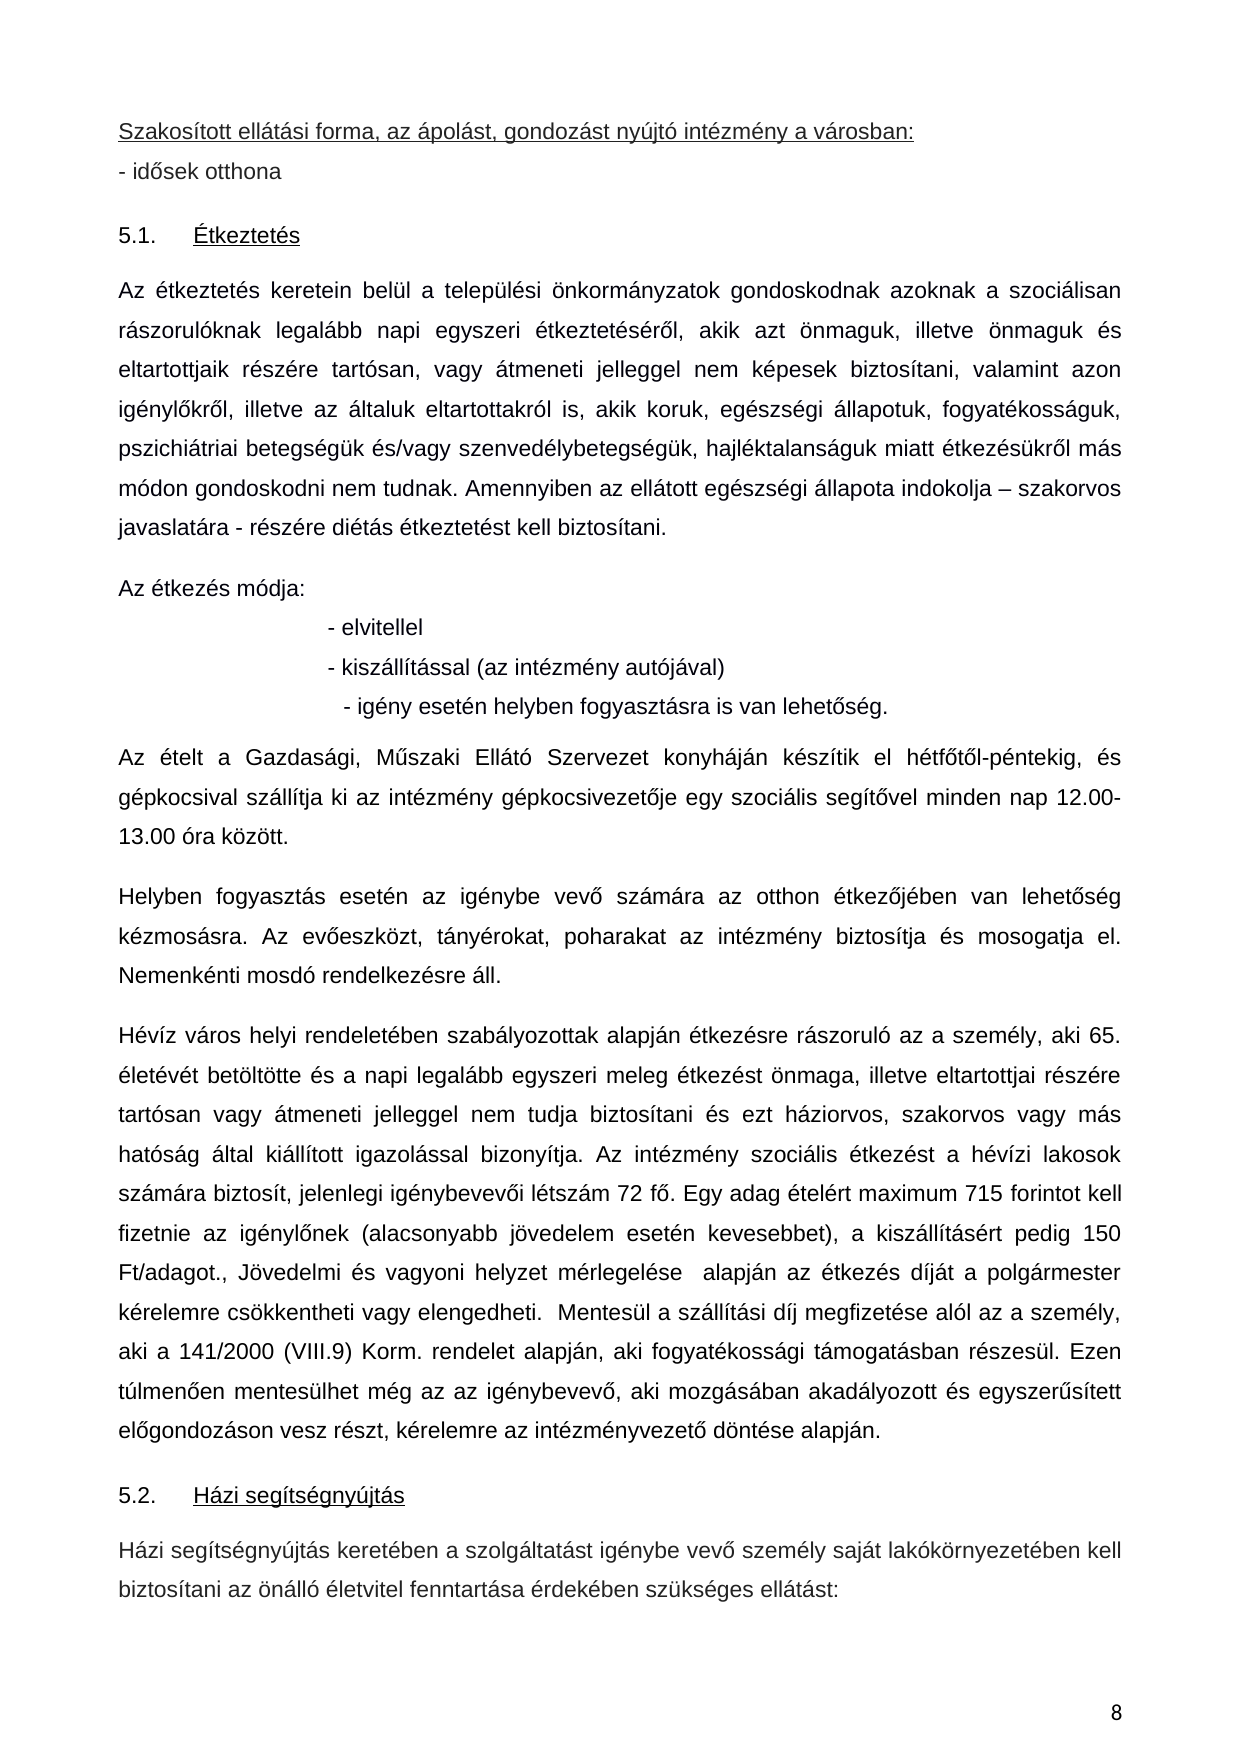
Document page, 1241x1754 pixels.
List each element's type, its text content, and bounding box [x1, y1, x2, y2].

text Az ételt a Gazdasági, Műszaki Ellátó Szervezet konyháján készítik el hétfőtől-péntekig, és gépkocsival szállítja ki az intézmény gépkocsivezetője egy szociális segítővel minden nap 12.00-13.00 óra között. [118, 744, 1122, 849]
text - kiszállítással (az intézmény autójával) [118, 653, 1122, 680]
text Hévíz város helyi rendeletében szabályozottak alapján étkezésre rászoruló az a személy, aki 65. életévét betöltötte és a napi legalább egyszeri meleg étkezést önmaga, illetve eltartottjai részére tartósan vagy átmeneti jelleggel nem tudja biztosítani és ezt háziorvos, szakorvos vagy más hatóság által kiállított igazolással bizonyítja. Az intézmény szociális étkezést a hévízi lakosok számára biztosít, jelenlegi igénybevevői létszám 72 fő. Egy adag ételért maximum 715 forintot kell fizetnie az igénylőnek (alacsonyabb jövedelem esetén kevesebbet), a kiszállításért pedig 150 Ft/adagot., Jövedelmi és vagyoni helyzet mérlegelése alapján az étkezés díját a polgármester kérelemre csökkentheti vagy elengedheti. Mentesül a szállítási díj megfizetése alól az a személy, aki a 141/2000 (VIII.9) Korm. rendelet alapján, aki fogyatékossági támogatásban részesül. Ezen túlmenően mentesülhet még az az igénybevevő, aki mozgásában akadályozott és egyszerűsített előgondozáson vesz részt, kérelemre az intézményvezető döntése alapján. [118, 1022, 1122, 1444]
text Házi segítségnyújtás keretében a szolgáltatást igénybe vevő személy saját lakókörnyezetében kell biztosítani az önálló életvitel fenntartása érdekében szükséges ellátást: [118, 1537, 1122, 1603]
text Szakosított ellátási forma, az ápolást, gondozást nyújtó intézmény a városban: [118, 118, 1122, 144]
text - igény esetén helyben fogyasztásra is van lehetőség. [118, 693, 1122, 719]
text Helyben fogyasztás esetén az igénybe vevő számára az otthon étkezőjében van lehetőség kézmosásra. Az evőeszközt, tányérokat, poharakat az intézmény biztosítja és mosogatja el. Nemenkénti mosdó rendelkezésre áll. [118, 883, 1122, 988]
subtitle Étkeztetés [118, 222, 1122, 248]
text - idősek otthona [118, 158, 1122, 184]
subtitle Házi segítségnyújtás [118, 1482, 1122, 1508]
text Az étkezés módja: [118, 574, 1122, 601]
text Az étkeztetés keretein belül a települési önkormányzatok gondoskodnak azoknak a szociálisan rászorulóknak legalább napi egyszeri étkeztetéséről, akik azt önmaguk, illetve önmaguk és eltartottjaik részére tartósan, vagy átmeneti jelleggel nem képesek biztosítani, valamint azon igénylőkről, illetve az általuk eltartottakról is, akik koruk, egészségi állapotuk, fogyatékosságuk, pszichiátriai betegségük és/vagy szenvedélybetegségük, hajléktalanságuk miatt étkezésükről más módon gondoskodni nem tudnak. Amennyiben az ellátott egészségi állapota indokolja – szakorvos javaslatára - részére diétás étkeztetést kell biztosítani. [118, 277, 1122, 541]
text - elvitellel [118, 614, 1122, 640]
